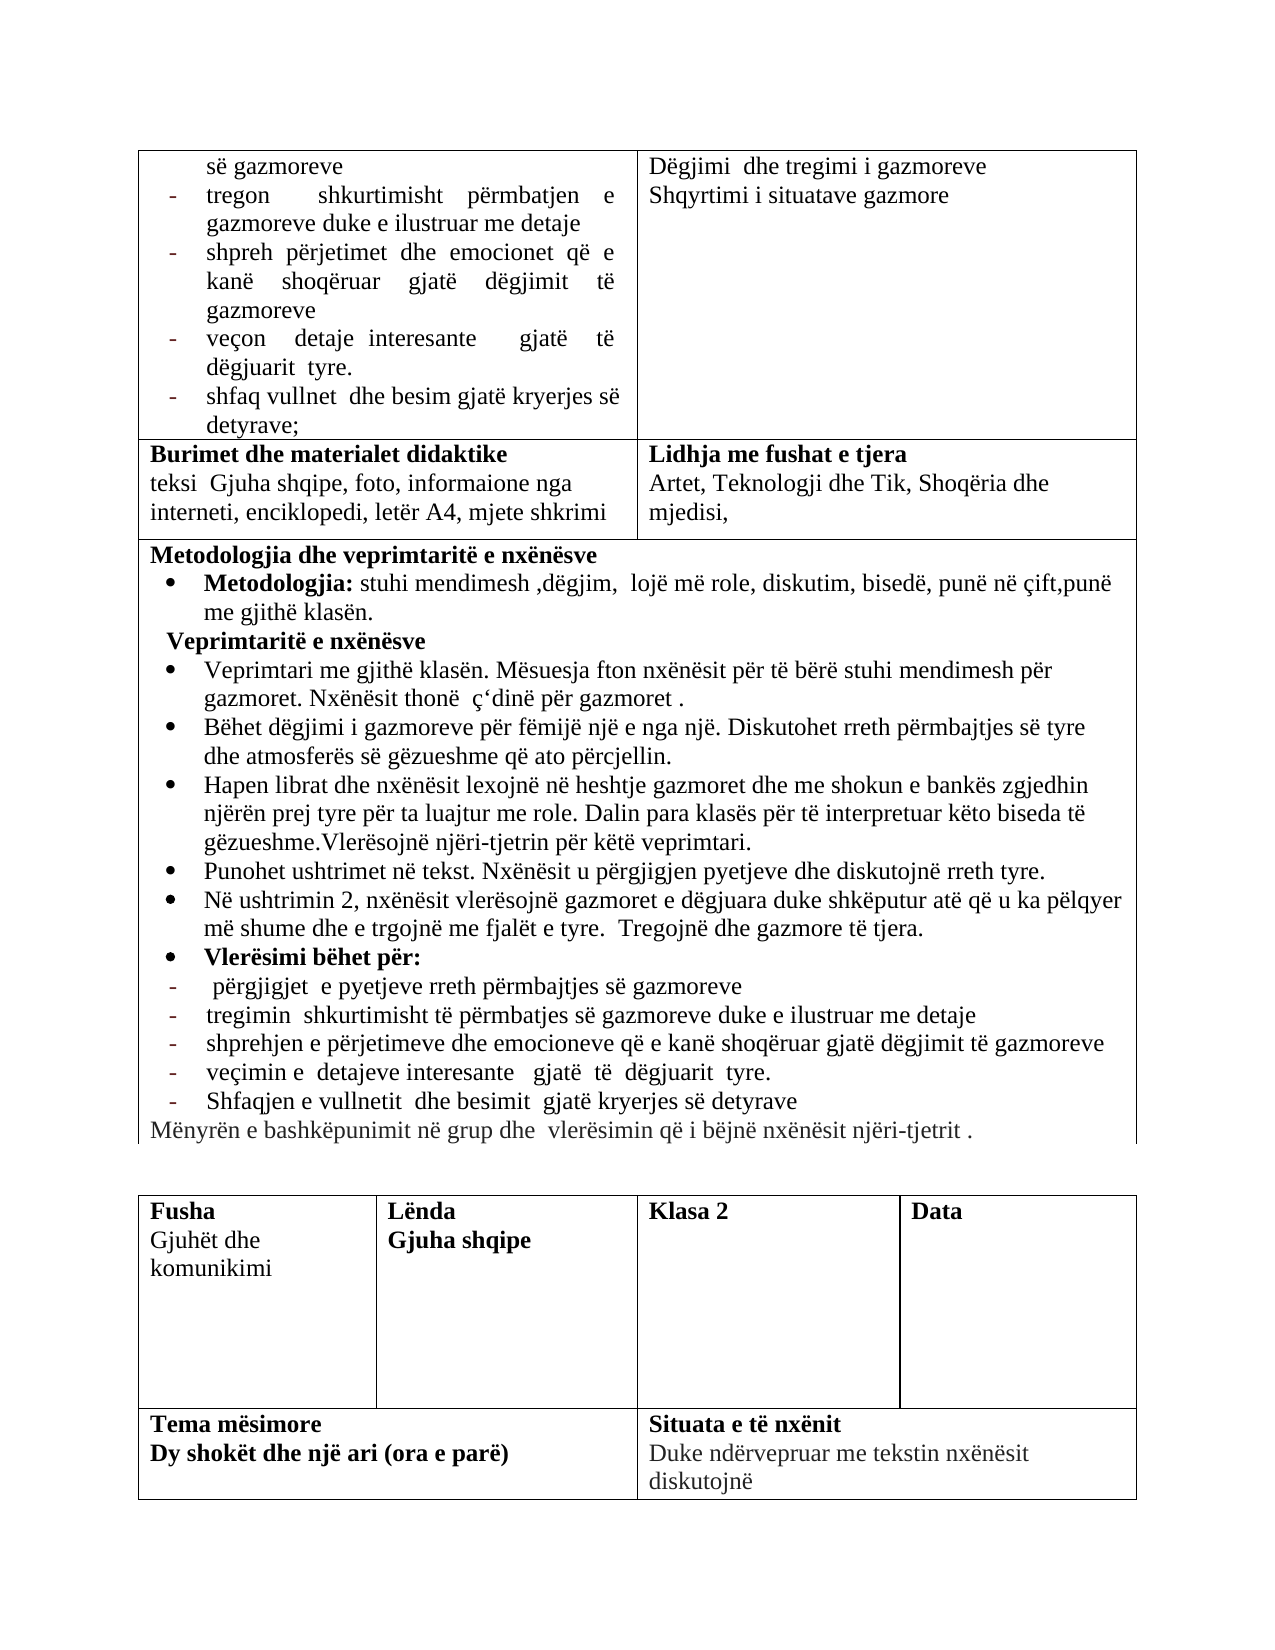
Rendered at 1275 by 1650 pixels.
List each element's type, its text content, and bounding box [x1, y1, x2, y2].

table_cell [139, 151, 637, 438]
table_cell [139, 1409, 637, 1499]
table_header Klasa 2 [638, 1196, 899, 1408]
table_cell Burimet dhe materialet didaktike teksi Gjuha shqipe, foto, informaione nga interneti, enciklopedi, letër A4, mjete shkrimi [139, 440, 637, 539]
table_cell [638, 151, 1136, 438]
table_cell Lidhja me fushat e tjera Artet, Teknologji dhe Tik, Shoqëria dhe mjedisi, [638, 440, 1136, 539]
table_header Lënda Gjuha shqipe [377, 1196, 637, 1408]
table_header Data [901, 1196, 1136, 1408]
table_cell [638, 1409, 1136, 1499]
table_header Fusha Gjuhët dhe komunikimi [139, 1196, 376, 1408]
table_cell Metodologjia dhe veprimtaritë e nxënësve Metodologjia: stuhi mendimesh ,dëgjim, lojë më role, diskutim, bisedë, punë në çift,punë me gjithë klasën. Veprimtaritë e nxënësve Veprimtari me gjithë klasën. Mësuesja fton nxënësit për të bërë stuhi mendimesh për gazmoret. Nxënësit thonë ç‘dinë për gazmoret . Bëhet dëgjimi i gazmoreve për fëmijë një e nga një. Diskutohet rreth përmbajtjes së tyre dhe atmosferës së gëzueshme që ato përcjellin. Hapen librat dhe nxënësit lexojnë në heshtje gazmoret dhe me shokun e bankës zgjedhin njërën prej tyre për ta luajtur me role. Dalin para klasës për të interpretuar këto biseda të gëzueshme.Vlerësojnë njëri-tjetrin për këtë veprimtari. Punohet ushtrimet në tekst. Nxënësit u përgjigjen pyetjeve dhe diskutojnë rreth tyre. Në ushtrimin 2, nxënësit vlerësojnë gazmoret e dëgjuara duke shkëputur atë që u ka pëlqyer më shume dhe e trgojnë me fjalët e tyre. Tregojnë dhe gazmore të tjera. Vlerësimi bëhet për: përgjigjet e pyetjeve rreth përmbajtjes së gazmoreve tregimin shkurtimisht të përmbatjes së gazmoreve duke e ilustruar me detaje shprehjen e përjetimeve dhe emocioneve që e kanë shoqëruar gjatë dëgjimit të gazmoreve veçimin e detajeve interesante gjatë të dëgjuarit tyre. Shfaqjen e vullnetit dhe besimit gjatë kryerjes së detyrave Mënyrën e bashkëpunimit në grup dhe vlerësimin që i bëjnë nxënësit njëri-tjetrit . [139, 540, 1136, 1143]
